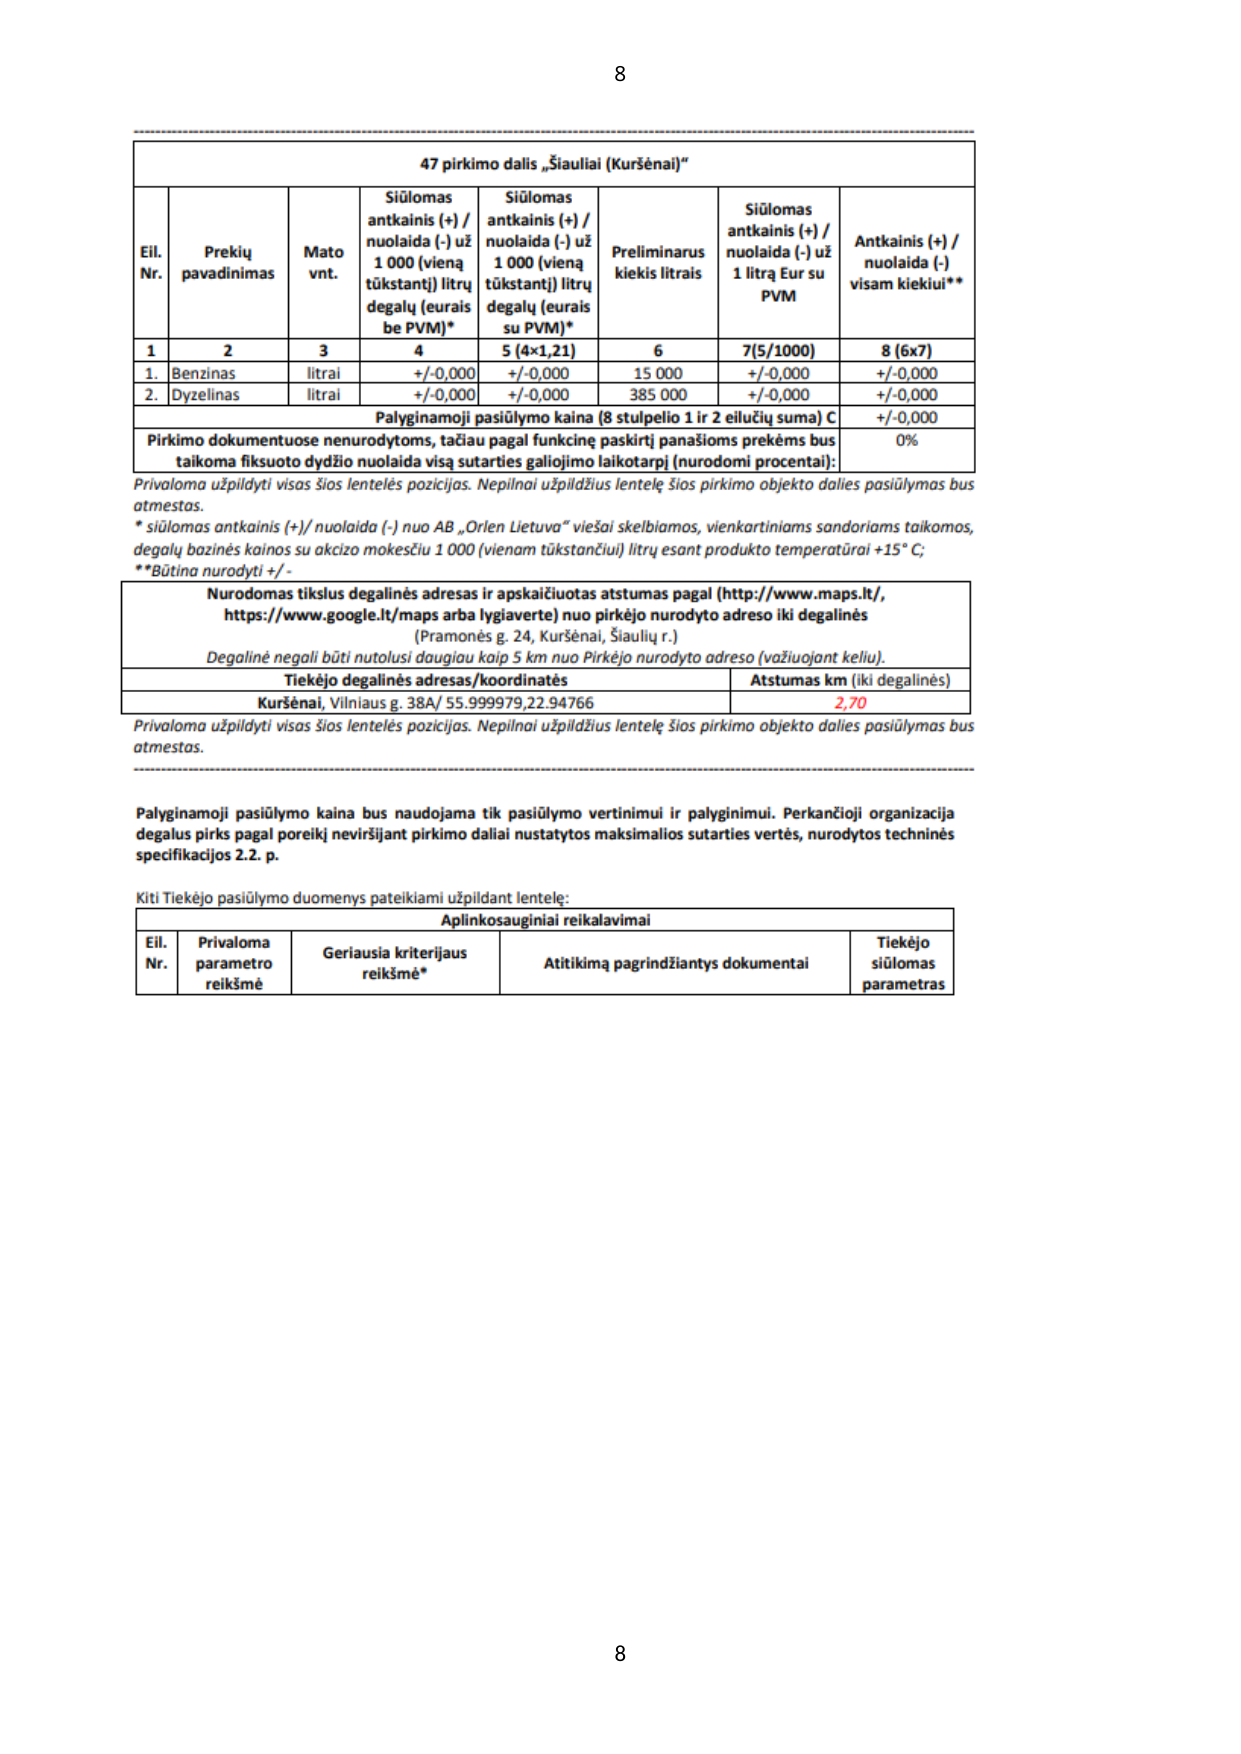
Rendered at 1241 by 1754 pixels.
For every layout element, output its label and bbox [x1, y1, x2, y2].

picture [118, 118, 985, 777]
picture [118, 801, 965, 1006]
